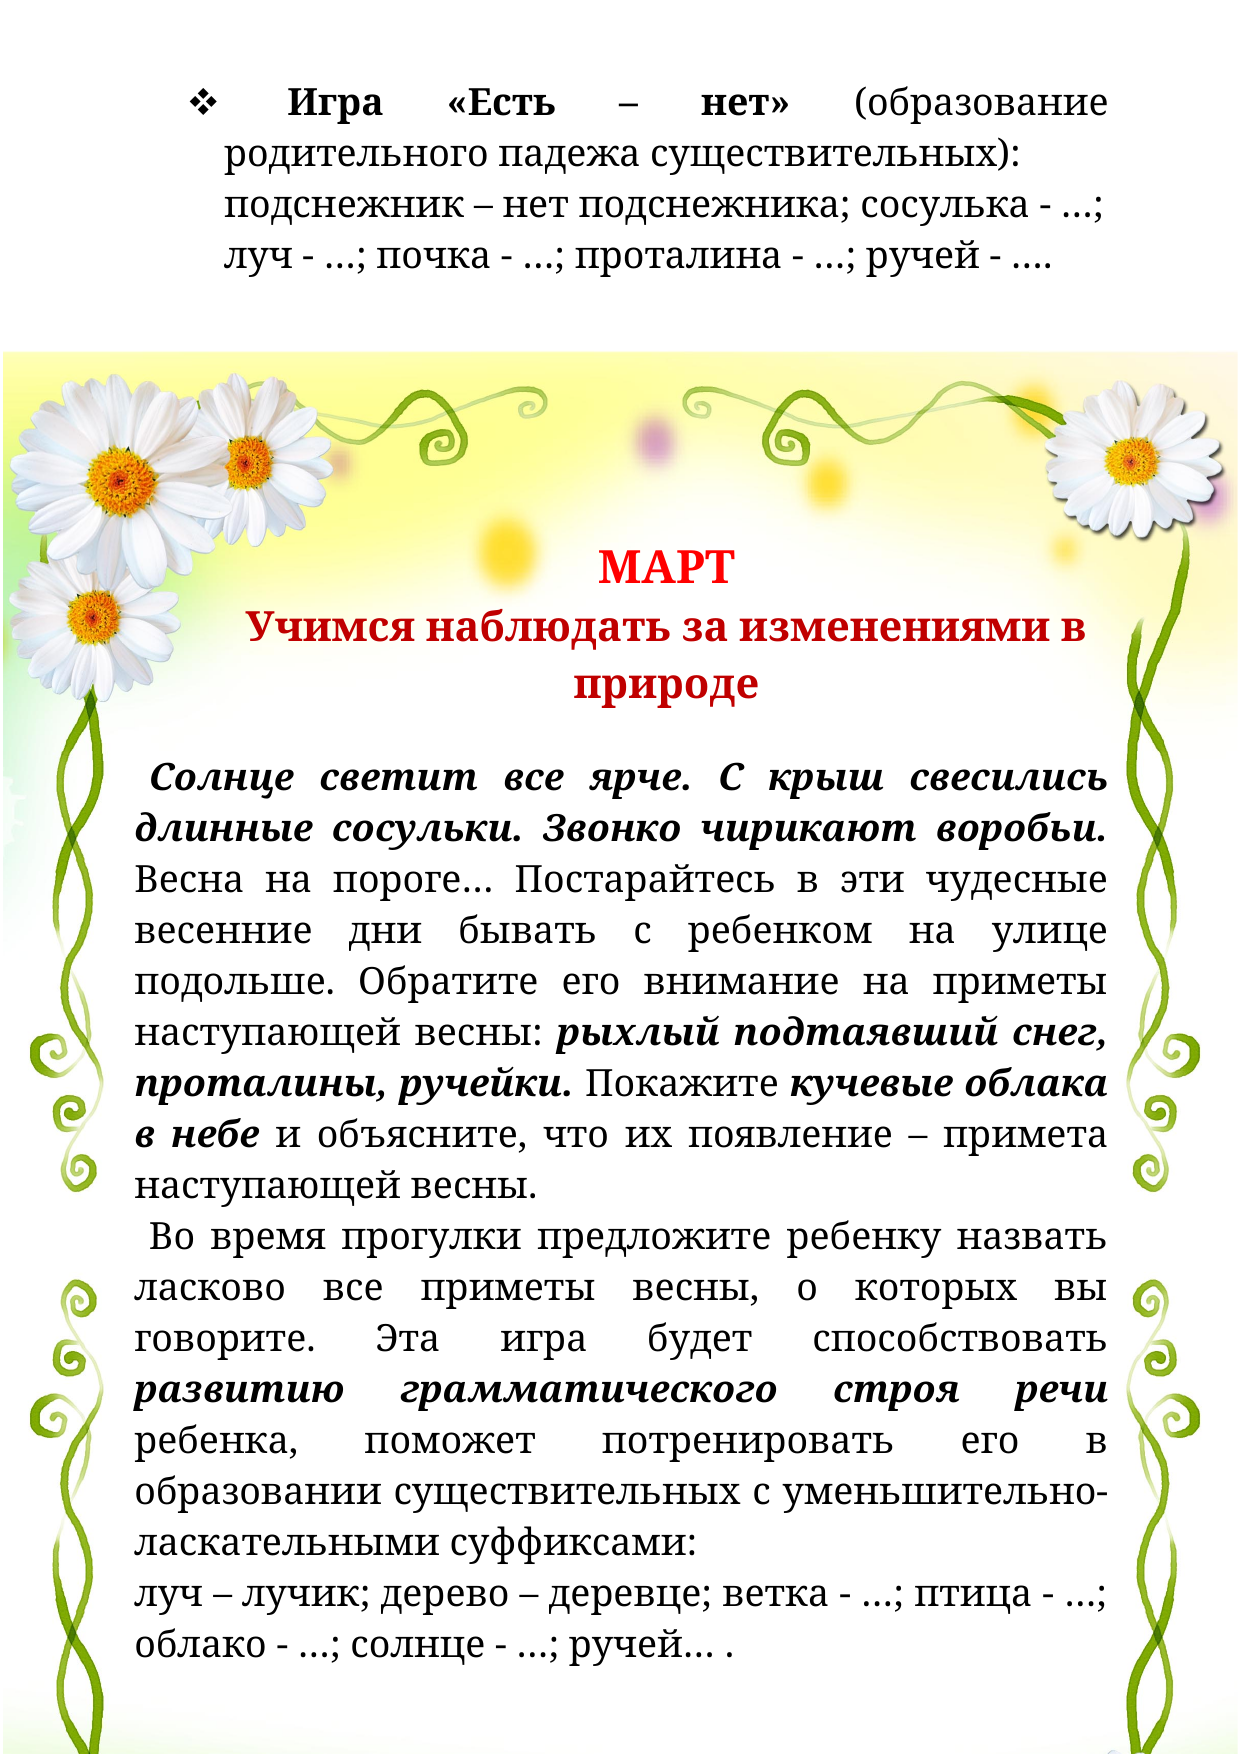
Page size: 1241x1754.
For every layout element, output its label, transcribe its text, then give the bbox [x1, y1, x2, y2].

list МАРТ [224, 534, 1109, 597]
list луч - …; почка - …; проталина - …; ручей - …. [224, 228, 1109, 279]
list Во время прогулки предложите ребенку назвать ласково все приметы весны, о которых вы говорите. Эта игра будет способствовать развитию грамматического строя речи ребенка, поможет потренировать его в образовании существительных с уменьшительно-ласкательными суффиксами: [134, 1209, 1109, 1567]
list Солнце светит все ярче. С крыш свесились длинные сосульки. Звонко чирикают воробьи. Весна на пороге… Постарайтесь в эти чудесные весенние дни бывать с ребенком на улице подольше. Обратите его внимание на приметы наступающей весны: рыхлый подтаявший снег, проталины, ручейки. Покажите кучевые облака в небе и объясните, что их появление – примета наступающей весны. [134, 750, 1109, 1209]
list Учимся наблюдать за изменениями в природе [224, 597, 1109, 710]
picture [3, 350, 1238, 1754]
list Игра «Есть – нет» (образование родительного падежа существительных): [186, 75, 1109, 177]
list луч – лучик; дерево – деревце; ветка - …; птица - …; облако - …; солнце - …; ручей… . [134, 1567, 1109, 1669]
list подснежник – нет подснежника; сосулька - …; [224, 177, 1109, 228]
